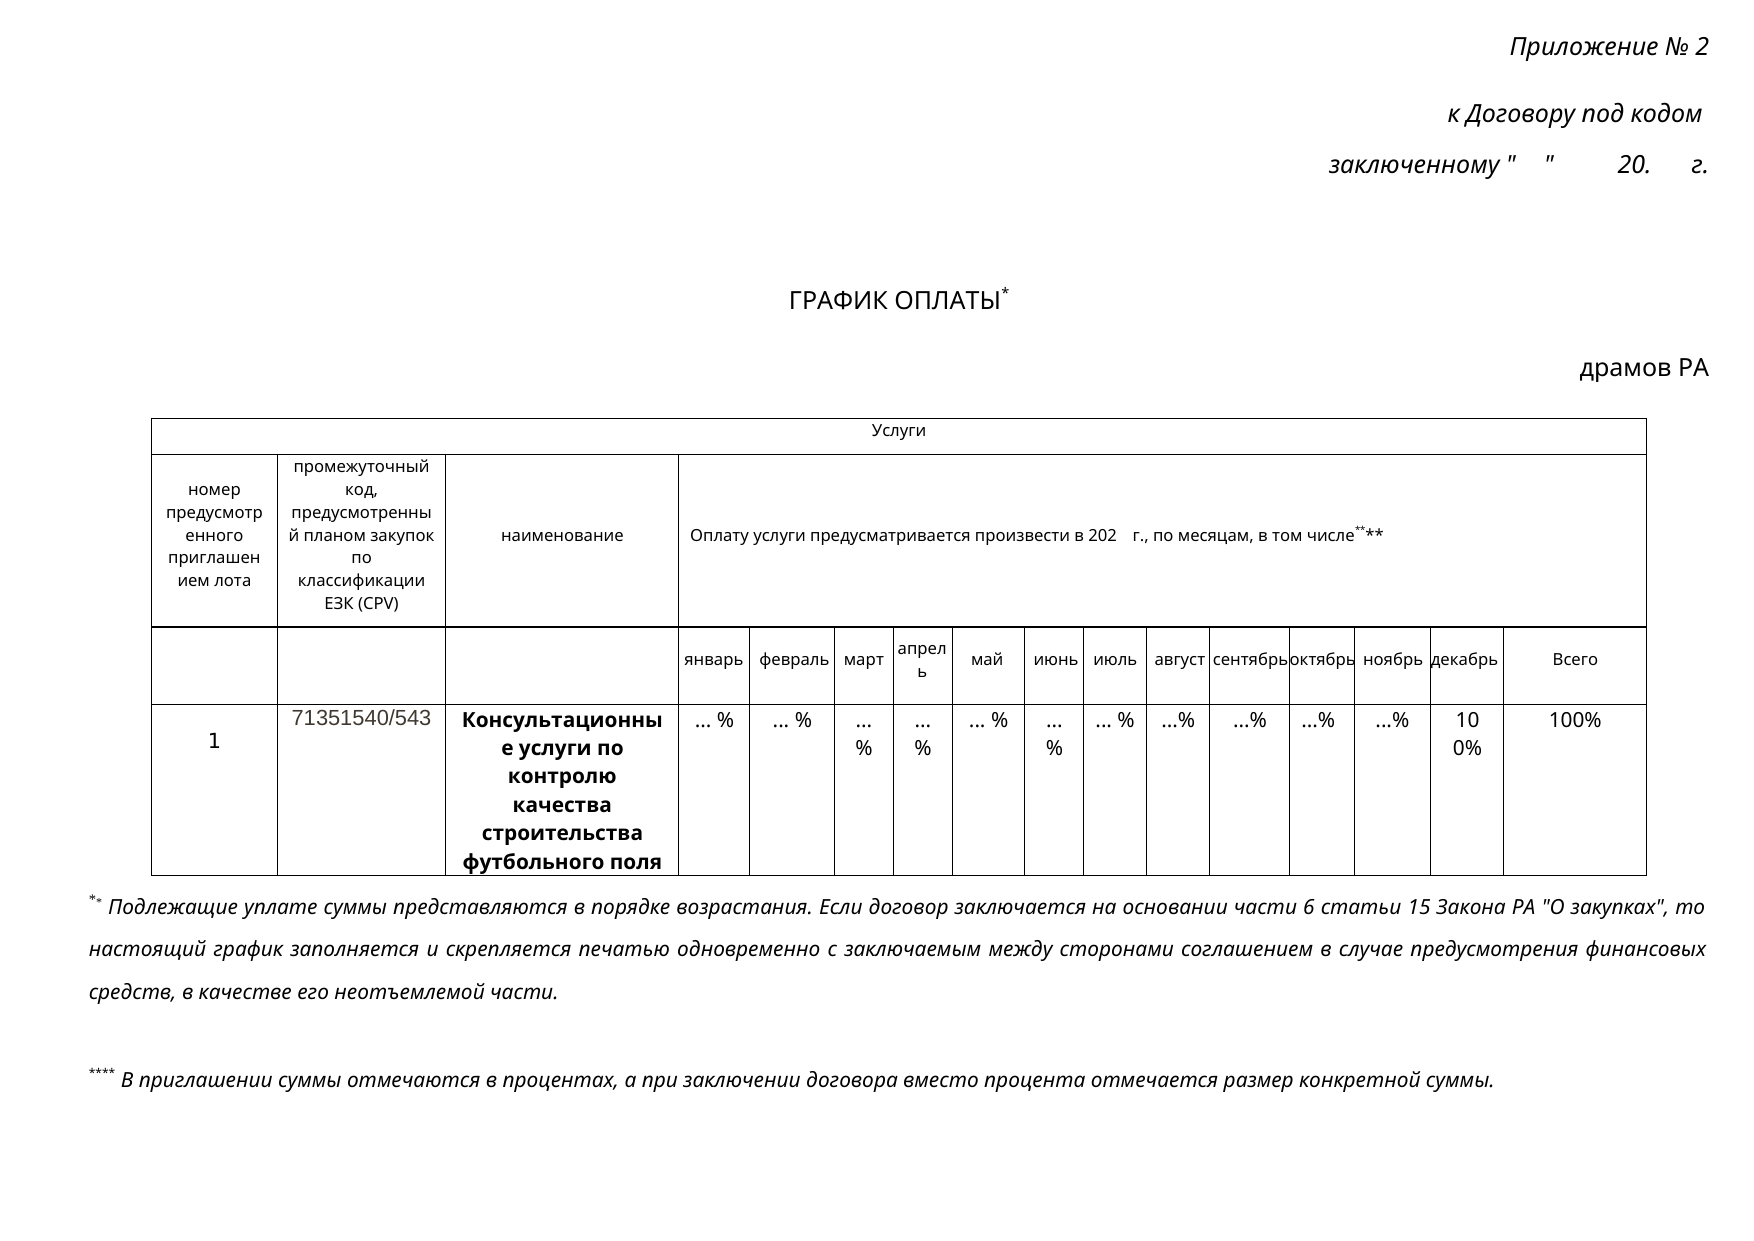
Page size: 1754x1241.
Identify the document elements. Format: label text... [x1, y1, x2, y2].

table_cell [278, 628, 445, 704]
table_cell ... % [1084, 705, 1146, 875]
table_cell номер предусмотренного приглашением лота [152, 455, 277, 626]
table_cell сентябрь [1210, 628, 1289, 704]
table_cell ... % [894, 705, 952, 875]
table_cell ... % [750, 705, 834, 875]
table_cell март [835, 628, 893, 704]
table_cell июнь [1025, 628, 1083, 704]
table_cell май [953, 628, 1024, 704]
table_cell ...% [1147, 705, 1209, 875]
table_cell 71351540/543 [278, 705, 445, 875]
table_cell [446, 628, 678, 704]
table_cell февраль [750, 628, 834, 704]
text Приложение № 2 [88, 28, 1709, 62]
table_header Услуги [152, 419, 1646, 454]
table_cell 100% [1431, 705, 1503, 875]
table_cell [152, 628, 277, 704]
table_cell Всего [1504, 628, 1646, 704]
table_cell 1 [152, 705, 277, 875]
table_cell ноябрь [1355, 628, 1430, 704]
table_cell ...% [1210, 705, 1289, 875]
table_cell январь [679, 628, 749, 704]
table_cell 100% [1504, 705, 1646, 875]
table_cell декабрь [1431, 628, 1503, 704]
table_cell ... % [835, 705, 893, 875]
table_cell ... % [1025, 705, 1083, 875]
table_cell ... % [953, 705, 1024, 875]
table_cell ...% [1355, 705, 1430, 875]
text драмов РА [88, 350, 1709, 384]
table_cell Оплату услуги предусматривается произвести в 202 г., по месяцам, в том числе** [679, 455, 1646, 626]
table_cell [446, 705, 678, 875]
table_cell ...% [1290, 705, 1354, 875]
table_cell июль [1084, 628, 1146, 704]
table_cell наименование [446, 455, 678, 626]
table_cell апрель [894, 628, 952, 704]
table_cell промежуточный код, предусмотренный планом закупок по классификации ЕЗК (CPV) [278, 455, 445, 626]
text к Договору под кодом заключенному " " 20. г. [88, 96, 1709, 181]
table_cell октябрь [1290, 628, 1354, 704]
text ГРАФИК ОПЛАТЫ* [88, 282, 1709, 316]
table_cell август [1147, 628, 1209, 704]
table_cell ... % [679, 705, 749, 875]
